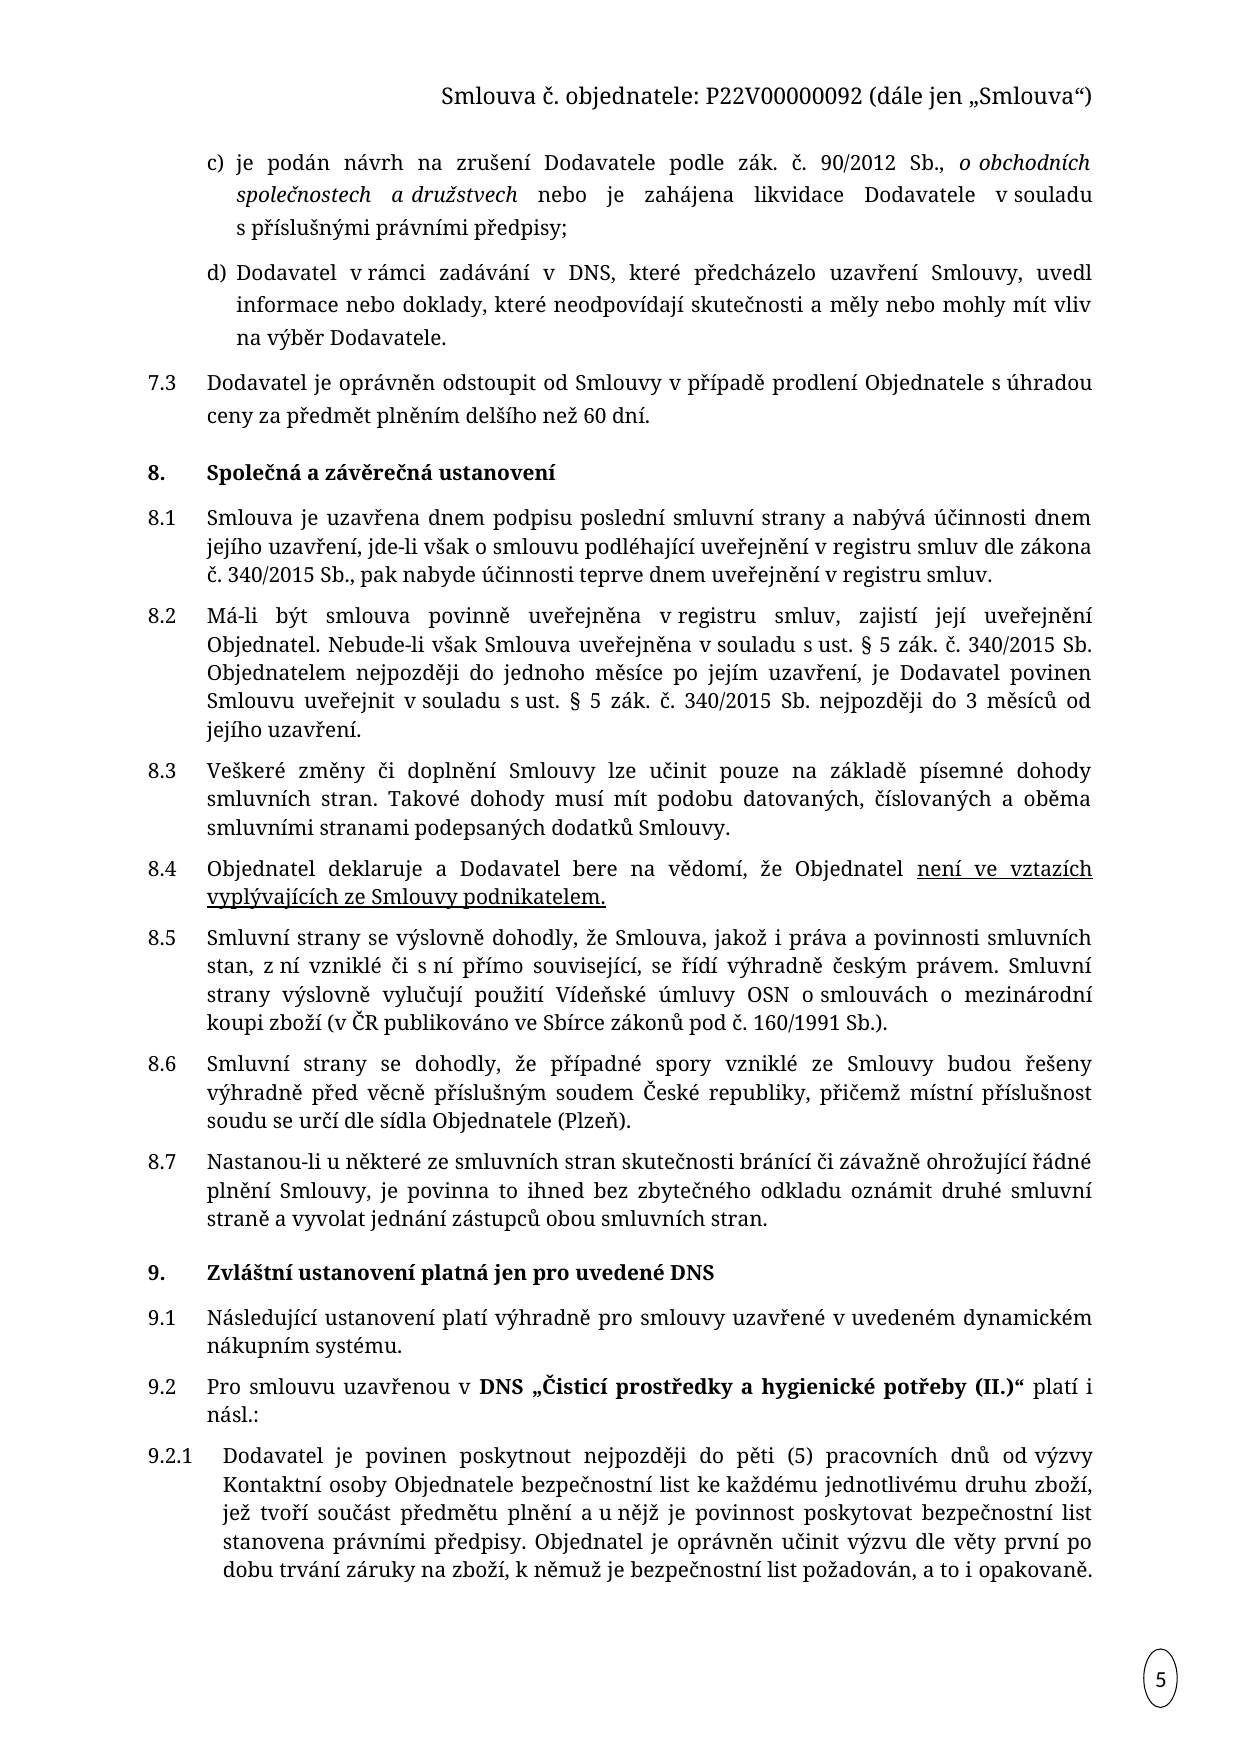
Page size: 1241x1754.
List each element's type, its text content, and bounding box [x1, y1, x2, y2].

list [148, 1441, 1093, 1584]
list Smluvní strany se výslovně dohodly, že Smlouva, jakož i práva a povinnosti smluvních stan, z ní vzniklé či s ní přímo související, se řídí výhradně českým právem. Smluvní strany výslovně vylučují použití Vídeňské úmluvy OSN o smlouvách o mezinárodní koupi zboží (v ČR publikováno ve Sbírce zákonů pod č. 160/1991 Sb.). [148, 923, 1093, 1037]
list Pro smlouvu uzavřenou v DNS „Čisticí prostředky a hygienické potřeby (II.)“ platí i násl.: [148, 1372, 1093, 1429]
list Nastanou-li u některé ze smluvních stran skutečnosti bránící či závažně ohrožující řádné plnění Smlouvy, je povinna to ihned bez zbytečného odkladu oznámit druhé smluvní straně a vyvolat jednání zástupců obou smluvních stran. [148, 1147, 1093, 1233]
list Má-li být smlouva povinně uveřejněna v registru smluv, zajistí její uveřejnění Objednatel. Nebude-li však Smlouva uveřejněna v souladu s ust. § 5 zák. č. 340/2015 Sb. Objednatelem nejpozději do jednoho měsíce po jejím uzavření, je Dodavatel povinen Smlouvu uveřejnit v souladu s ust. § 5 zák. č. 340/2015 Sb. nejpozději do 3 měsíců od jejího uzavření. [148, 601, 1093, 743]
list Objednatel deklaruje a Dodavatel bere na vědomí, že Objednatel není ve vztazích vyplývajících ze Smlouvy podnikatelem. [148, 854, 1093, 911]
list Zvláštní ustanovení platná jen pro uvedené DNS [148, 1258, 1093, 1286]
list Dodavatel je oprávněn odstoupit od Smlouvy v případě prodlení Objednatele s úhradou ceny za předmět plněním delšího než 60 dní. [148, 368, 1093, 429]
list Veškeré změny či doplnění Smlouvy lze učinit pouze na základě písemné dohody smluvních stran. Takové dohody musí mít podobu datovaných, číslovaných a oběma smluvními stranami podepsaných dodatků Smlouvy. [148, 756, 1093, 841]
list Smluvní strany se dohodly, že případné spory vzniklé ze Smlouvy budou řešeny výhradně před věcně příslušným soudem České republiky, přičemž místní příslušnost soudu se určí dle sídla Objednatele (Plzeň). [148, 1049, 1093, 1135]
list Smlouva je uzavřena dnem podpisu poslední smluvní strany a nabývá účinnosti dnem jejího uzavření, jde-li však o smlouvu podléhající uveřejnění v registru smluv dle zákona č. 340/2015 Sb., pak nabyde účinnosti teprve dnem uveřejnění v registru smluv. [148, 503, 1093, 589]
list je podán návrh na zrušení Dodavatele podle zák. č. 90/2012 Sb., o obchodních společnostech a družstvech nebo je zahájena likvidace Dodavatele v souladu s příslušnými právními předpisy; [207, 148, 1093, 241]
list Společná a závěrečná ustanovení [148, 458, 1093, 487]
list Následující ustanovení platí výhradně pro smlouvy uzavřené v uvedeném dynamickém nákupním systému. [148, 1303, 1093, 1359]
list Dodavatel v rámci zadávání v DNS, které předcházelo uzavření Smlouvy, uvedl informace nebo doklady, které neodpovídají skutečnosti a měly nebo mohly mít vliv na výběr Dodavatele. [207, 258, 1093, 352]
